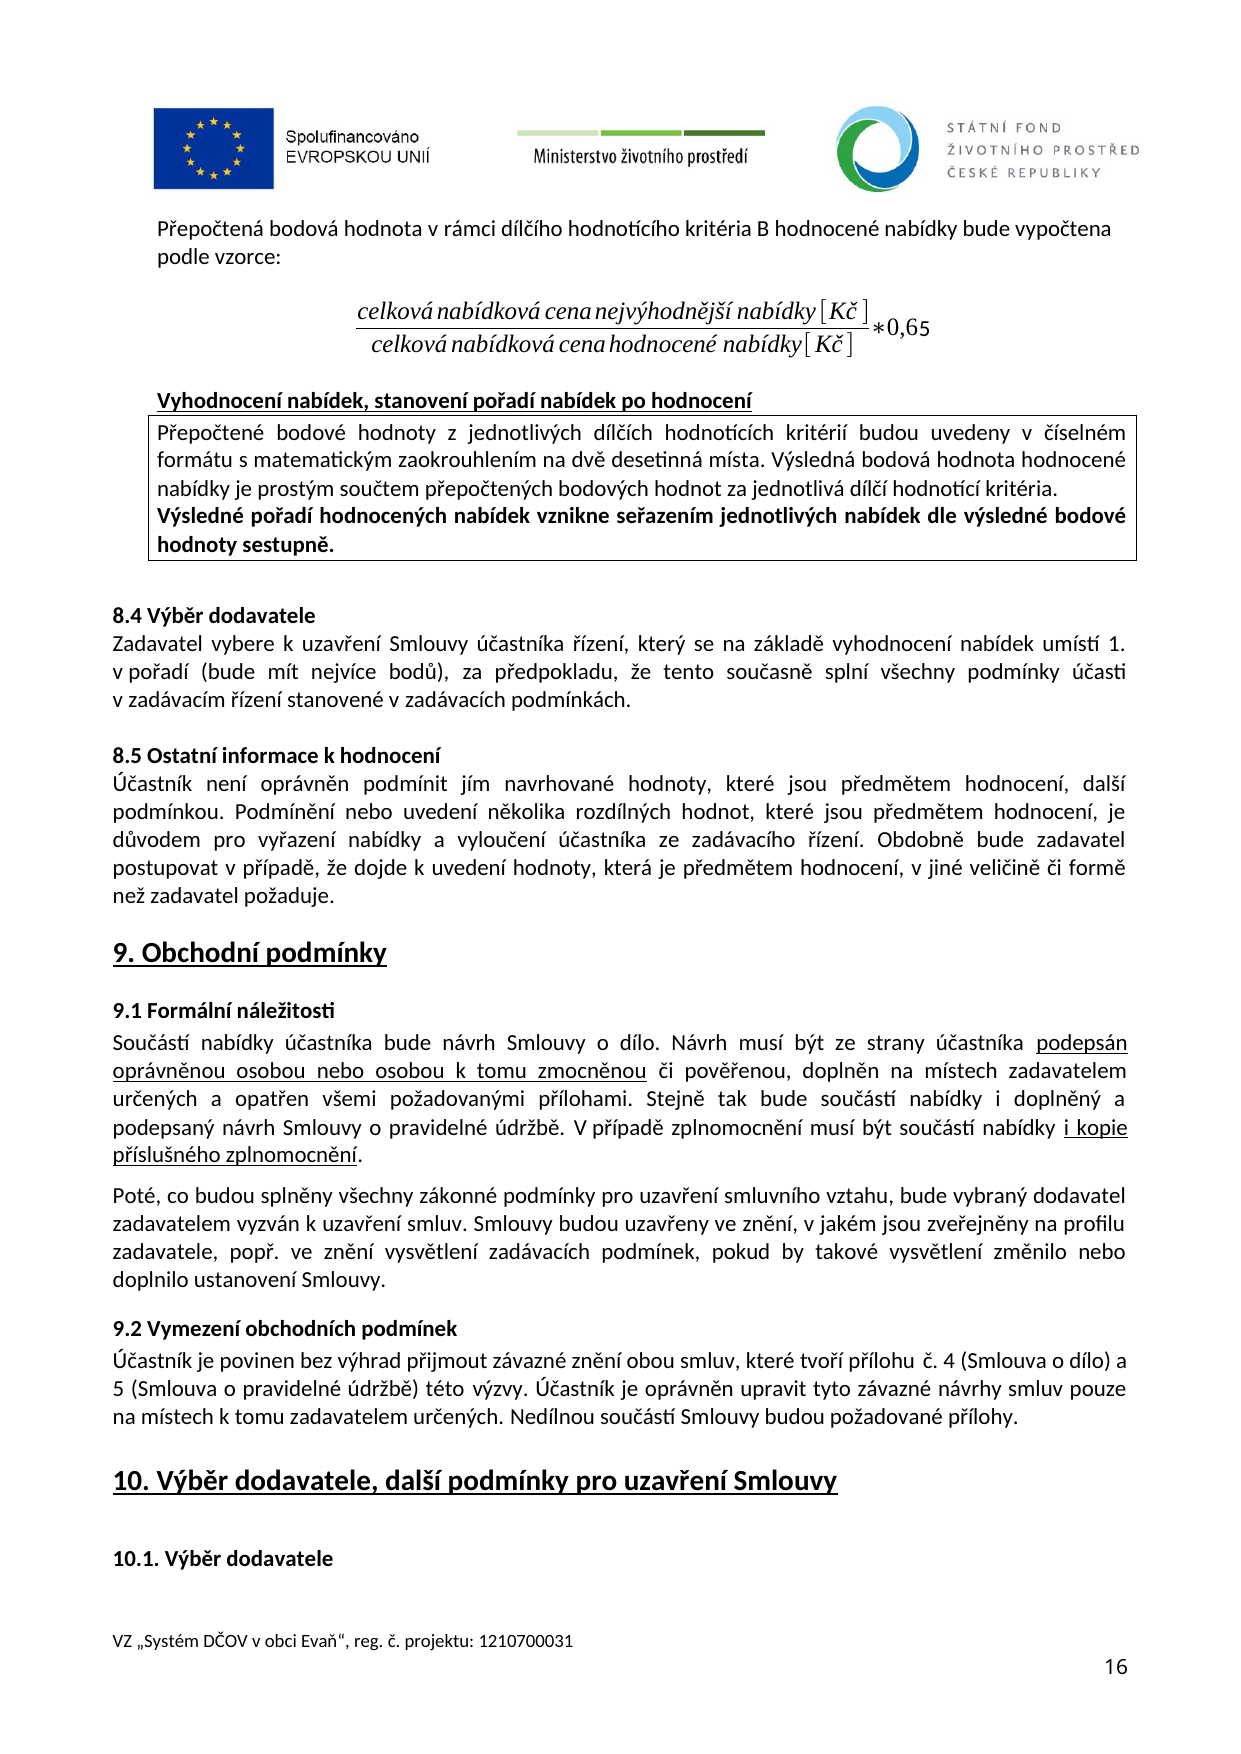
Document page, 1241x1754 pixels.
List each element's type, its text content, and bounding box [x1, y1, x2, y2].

text Účastník není oprávněn podmínit jím navrhované hodnoty, které jsou předmětem hodnocení, další podmínkou. Podmínění nebo uvedení několika rozdílných hodnot, které jsou předmětem hodnocení, je důvodem pro vyřazení nabídky a vyloučení účastníka ze zadávacího řízení. Obdobně bude zadavatel postupovat v případě, že dojde k uvedení hodnoty, která je předmětem hodnocení, v jiné veličině či formě než zadavatel požaduje. [112, 769, 1128, 909]
subtitle 9. Obchodní podmínky [112, 934, 1128, 970]
text Poté, co budou splněny všechny zákonné podmínky pro uzavření smluvního vztahu, bude vybraný dodavatel zadavatelem vyzván k uzavření smluv. Smlouvy budou uzavřeny ve znění, v jakém jsou zveřejněny na profilu zadavatele, popř. ve znění vysvětlení zadávacích podmínek, pokud by takové vysvětlení změnilo nebo doplnilo ustanovení Smlouvy. [112, 1181, 1128, 1293]
text Přepočtené bodové hodnoty z jednotlivých dílčích hodnotících kritérií budou uvedeny v číselném formátu s matematickým zaokrouhlením na dvě desetinná místa. Výsledná bodová hodnota hodnocené nabídky je prostým součtem přepočtených bodových hodnot za jednotlivá dílčí hodnotící kritéria. [149, 416, 1136, 498]
subtitle 9.2 Vymezení obchodních podmínek [112, 1314, 1128, 1342]
text Vyhodnocení nabídek, stanovení pořadí nabídek po hodnocení [157, 386, 1128, 414]
text Zadavatel vybere k uzavření Smlouvy účastníka řízení, který se na základě vyhodnocení nabídek umístí 1. v pořadí (bude mít nejvíce bodů), za předpokladu, že tento současně splní všechny podmínky účasti v zadávacím řízení stanovené v zadávacích podmínkách. [112, 629, 1128, 713]
text Účastník je povinen bez výhrad přijmout závazné znění obou smluv, které tvoří přílohu č. 4 (Smlouva o dílo) a 5 (Smlouva o pravidelné údržbě) této výzvy. Účastník je oprávněn upravit tyto závazné návrhy smluv pouze na místech k tomu zadavatelem určených. Nedílnou součástí Smlouvy budou požadované přílohy. [112, 1346, 1128, 1430]
text Součástí nabídky účastníka bude návrh Smlouvy o dílo. Návrh musí být ze strany účastníka podepsán oprávněnou osobou nebo osobou k tomu zmocněnou či pověřenou, doplněn na místech zadavatelem určených a opatřen všemi požadovanými přílohami. Stejně tak bude součástí nabídky i doplněný a podepsaný návrh Smlouvy o pravidelné údržbě. V případě zplnomocnění musí být součástí nabídky i kopie příslušného zplnomocnění. [112, 1028, 1128, 1169]
text 10.1. Výběr dodavatele [112, 1544, 1128, 1572]
text 8.4 Výběr dodavatele [112, 601, 1128, 629]
subtitle 9.1 Formální náležitosti [112, 996, 1128, 1024]
text Výsledné pořadí hodnocených nabídek vznikne seřazením jednotlivých nabídek dle výsledné bodové hodnoty sestupně. [149, 498, 1136, 560]
text 10. Výběr dodavatele, další podmínky pro uzavření Smlouvy [112, 1462, 1128, 1498]
text 5 [157, 298, 1128, 358]
text 8.5 Ostatní informace k hodnocení [112, 741, 1128, 769]
text Přepočtená bodová hodnota v rámci dílčího hodnotícího kritéria B hodnocené nabídky bude vypočtena podle vzorce: [157, 193, 1128, 270]
